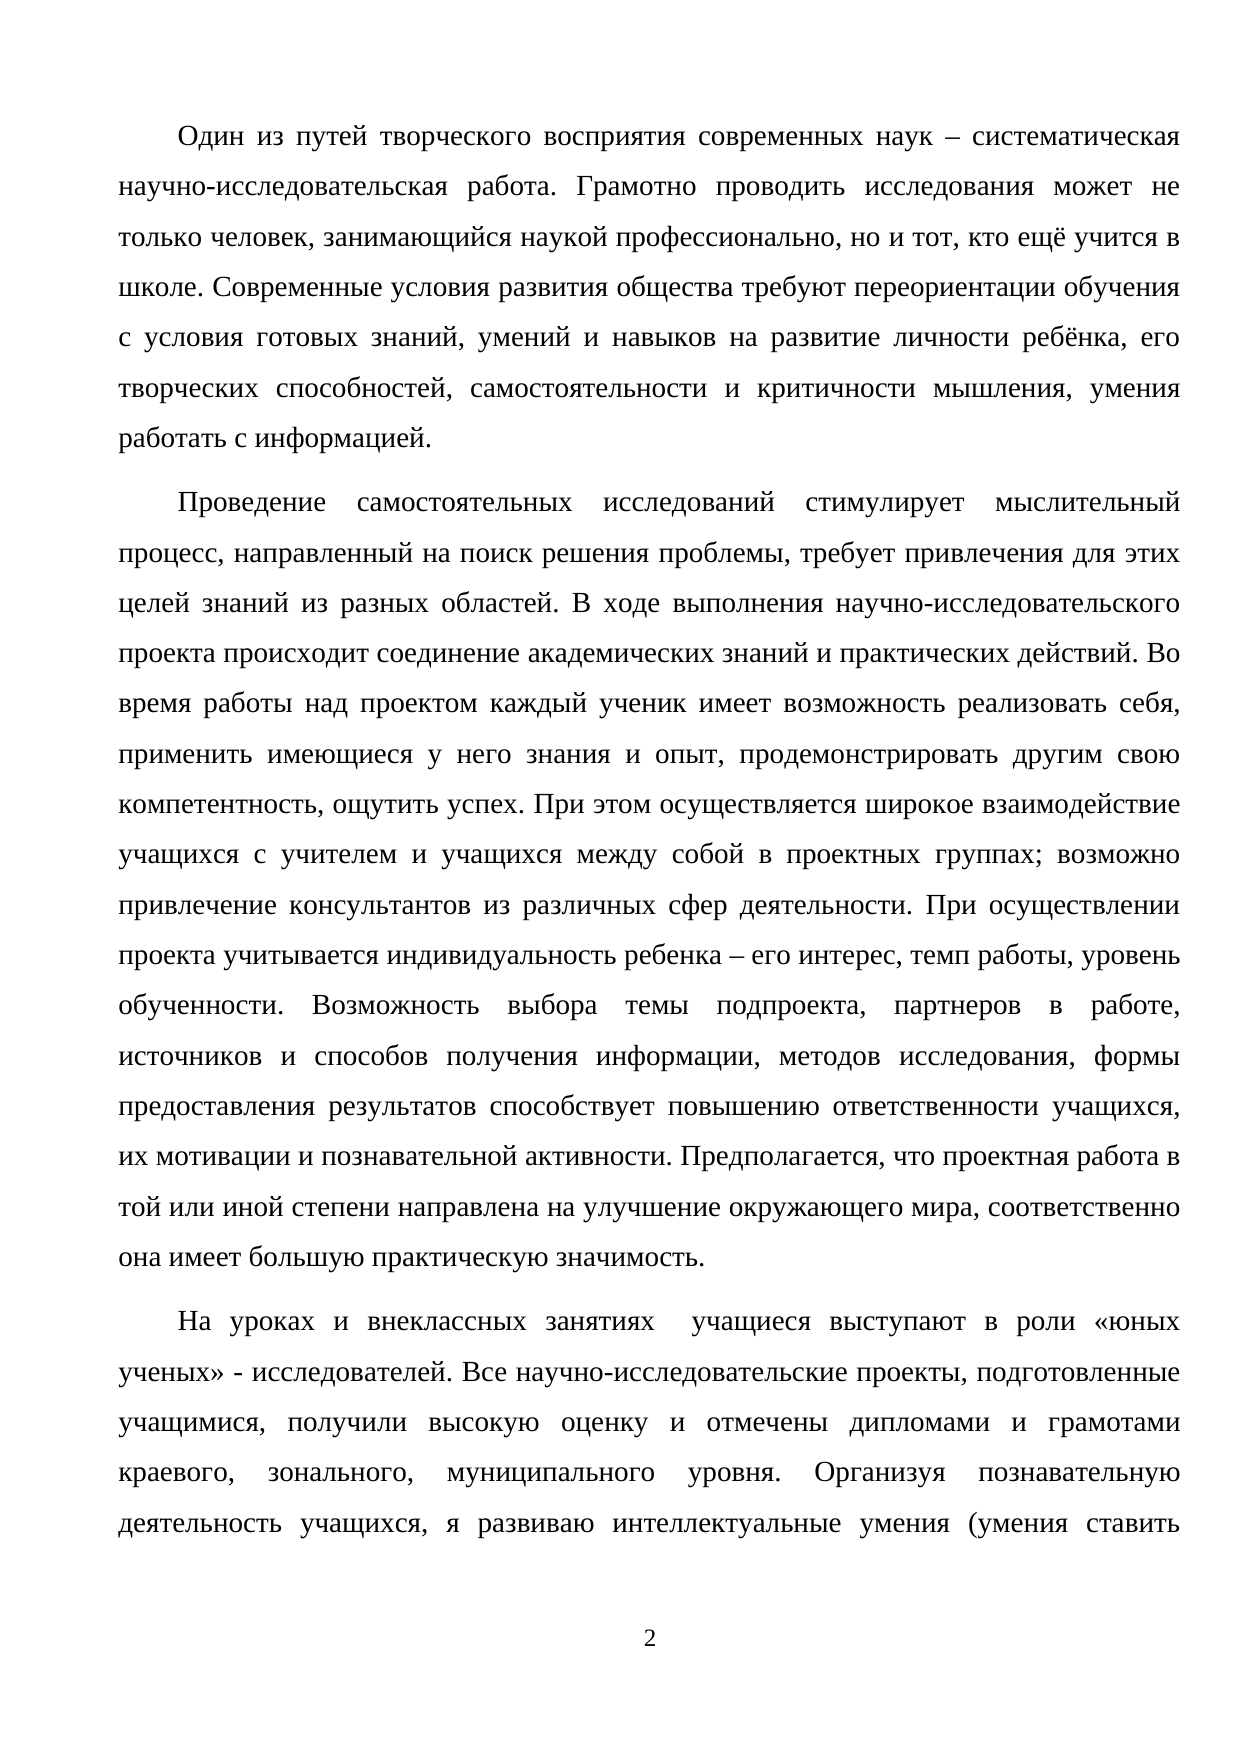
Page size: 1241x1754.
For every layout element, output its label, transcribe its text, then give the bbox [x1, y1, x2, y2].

text Проведение самостоятельных исследований стимулирует мыслительный процесс, направленный на поиск решения проблемы, требует привлечения для этих целей знаний из разных областей. В ходе выполнения научно-исследовательского проекта происходит соединение академических знаний и практических действий. Во время работы над проектом каждый ученик имеет возможность реализовать себя, применить имеющиеся у него знания и опыт, продемонстрировать другим свою компетентность, ощутить успех. При этом осуществляется широкое взаимодействие учащихся с учителем и учащихся между собой в проектных группах; возможно привлечение консультантов из различных сфер деятельности. При осуществлении проекта учитывается индивидуальность ребенка – его интерес, темп работы, уровень обученности. Возможность выбора темы подпроекта, партнеров в работе, источников и способов получения информации, методов исследования, формы предоставления результатов способствует повышению ответственности учащихся, их мотивации и познавательной активности. Предполагается, что проектная работа в той или иной степени направлена на улучшение окружающего мира, соответственно она имеет большую практическую значимость. [118, 484, 1181, 1273]
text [118, 1303, 1181, 1538]
text Один из путей творческого восприятия современных наук – систематическая научно-исследовательская работа. Грамотно проводить исследования может не только человек, занимающийся наукой профессионально, но и тот, кто ещё учится в школе. Современные условия развития общества требуют переориентации обучения с условия готовых знаний, умений и навыков на развитие личности ребёнка, его творческих способностей, самостоятельности и критичности мышления, умения работать с информацией. [118, 118, 1181, 453]
